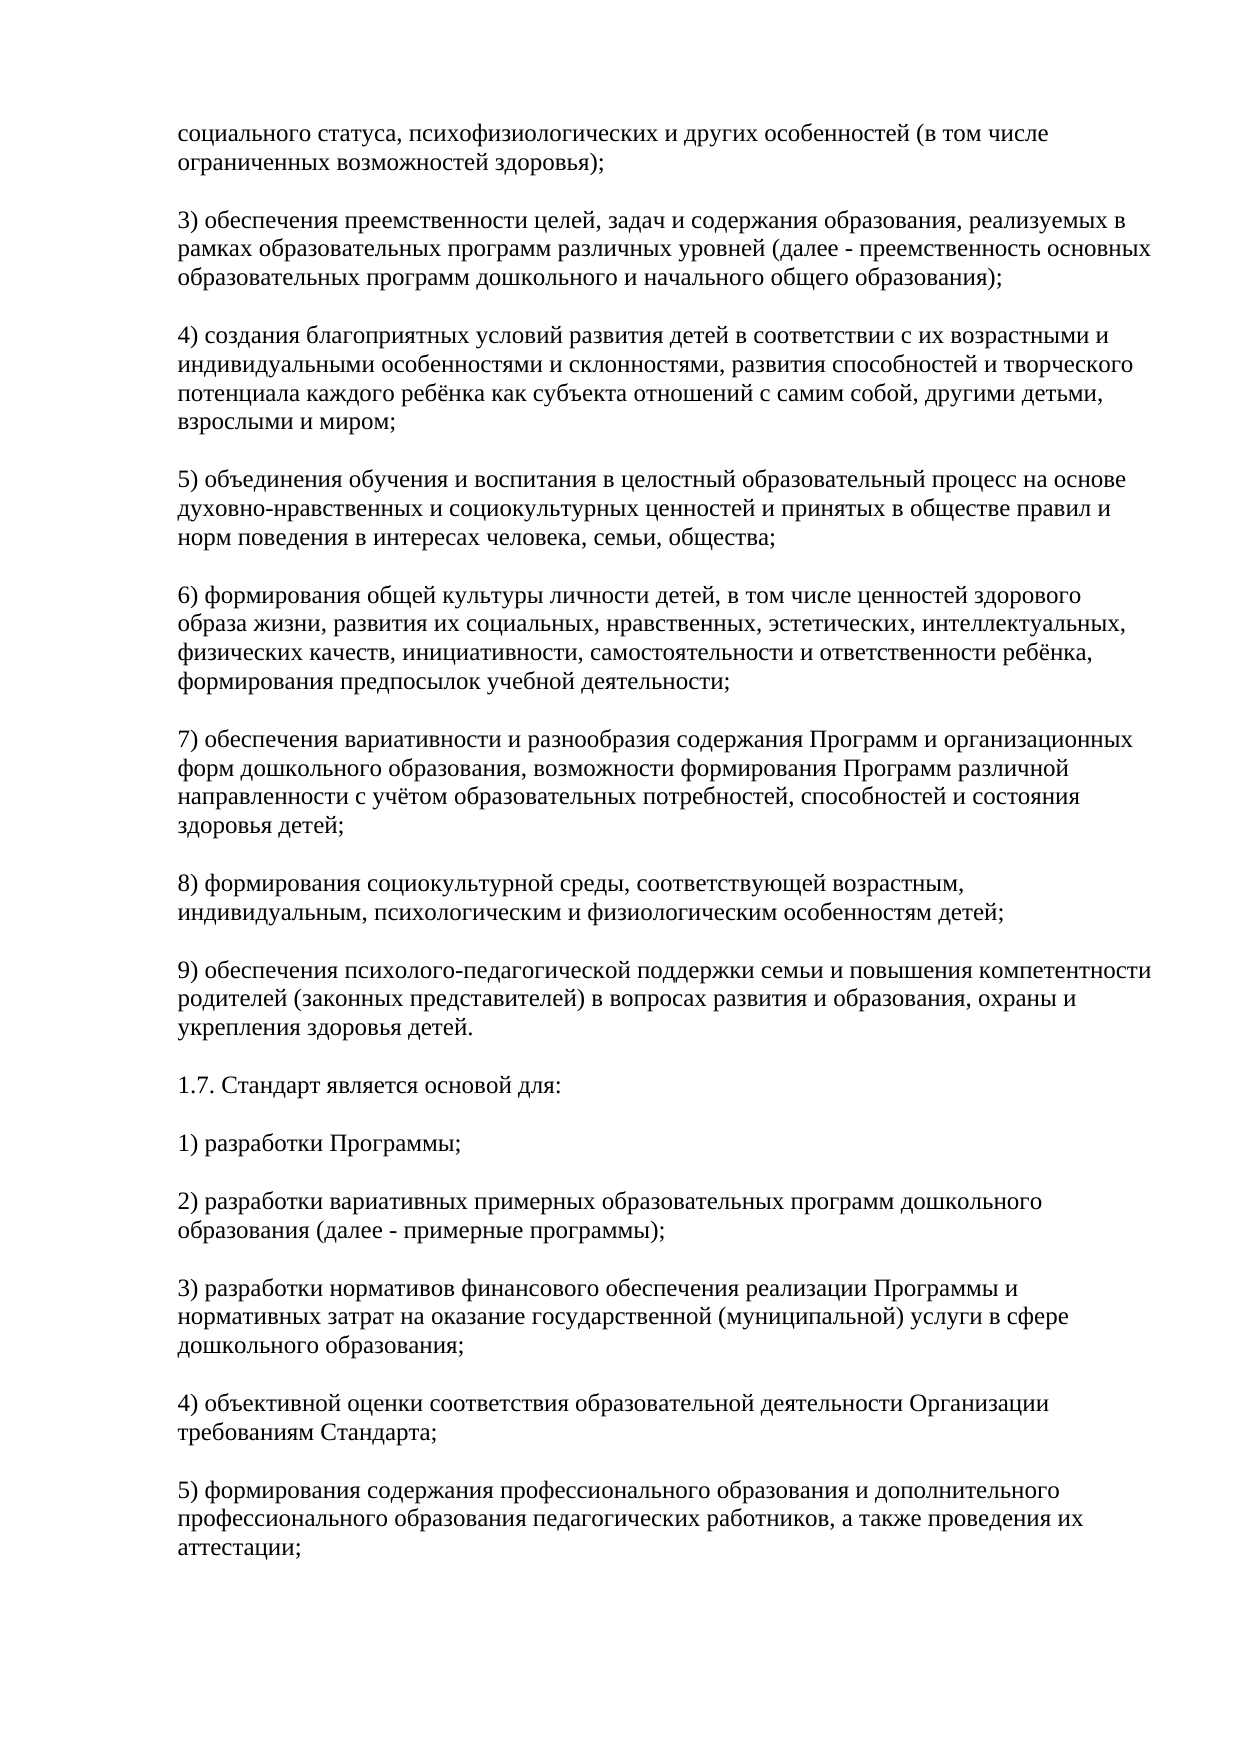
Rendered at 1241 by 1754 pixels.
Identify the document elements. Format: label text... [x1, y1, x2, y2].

text 6) формирования общей культуры личности детей, в том числе ценностей здорового образа жизни, развития их социальных, нравственных, эстетических, интеллектуальных, физических качеств, инициативности, самостоятельности и ответственности ребёнка, формирования предпосылок учебной деятельности; [177, 580, 1152, 695]
text 8) формирования социокультурной среды, соответствующей возрастным, индивидуальным, психологическим и физиологическим особенностям детей; [177, 868, 1152, 926]
text 4) объективной оценки соответствия образовательной деятельности Организации требованиям Стандарта; [177, 1388, 1152, 1446]
text 1.7. Стандарт является основой для: [177, 1070, 1152, 1099]
text 9) обеспечения психолого-педагогической поддержки семьи и повышения компетентности родителей (законных представителей) в вопросах развития и образования, охраны и укрепления здоровья детей. [177, 955, 1152, 1041]
text 5) формирования содержания профессионального образования и дополнительного профессионального образования педагогических работников, а также проведения их аттестации; [177, 1475, 1152, 1561]
text 1) разработки Программы; [177, 1128, 1152, 1157]
text 5) объединения обучения и воспитания в целостный образовательный процесс на основе духовно-нравственных и социокультурных ценностей и принятых в обществе правил и норм поведения в интересах человека, семьи, общества; [177, 464, 1152, 551]
text 3) разработки нормативов финансового обеспечения реализации Программы и нормативных затрат на оказание государственной (муниципальной) услуги в сфере дошкольного образования; [177, 1273, 1152, 1359]
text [177, 118, 1152, 176]
text 2) разработки вариативных примерных образовательных программ дошкольного образования (далее - примерные программы); [177, 1186, 1152, 1243]
text 3) обеспечения преемственности целей, задач и содержания образования, реализуемых в рамках образовательных программ различных уровней (далее - преемственность основных образовательных программ дошкольного и начального общего образования); [177, 205, 1152, 291]
text 7) обеспечения вариативности и разнообразия содержания Программ и организационных форм дошкольного образования, возможности формирования Программ различной направленности с учётом образовательных потребностей, способностей и состояния здоровья детей; [177, 724, 1152, 839]
text 4) создания благоприятных условий развития детей в соответствии с их возрастными и индивидуальными особенностями и склонностями, развития способностей и творческого потенциала каждого ребёнка как субъекта отношений с самим собой, другими детьми, взрослыми и миром; [177, 320, 1152, 435]
